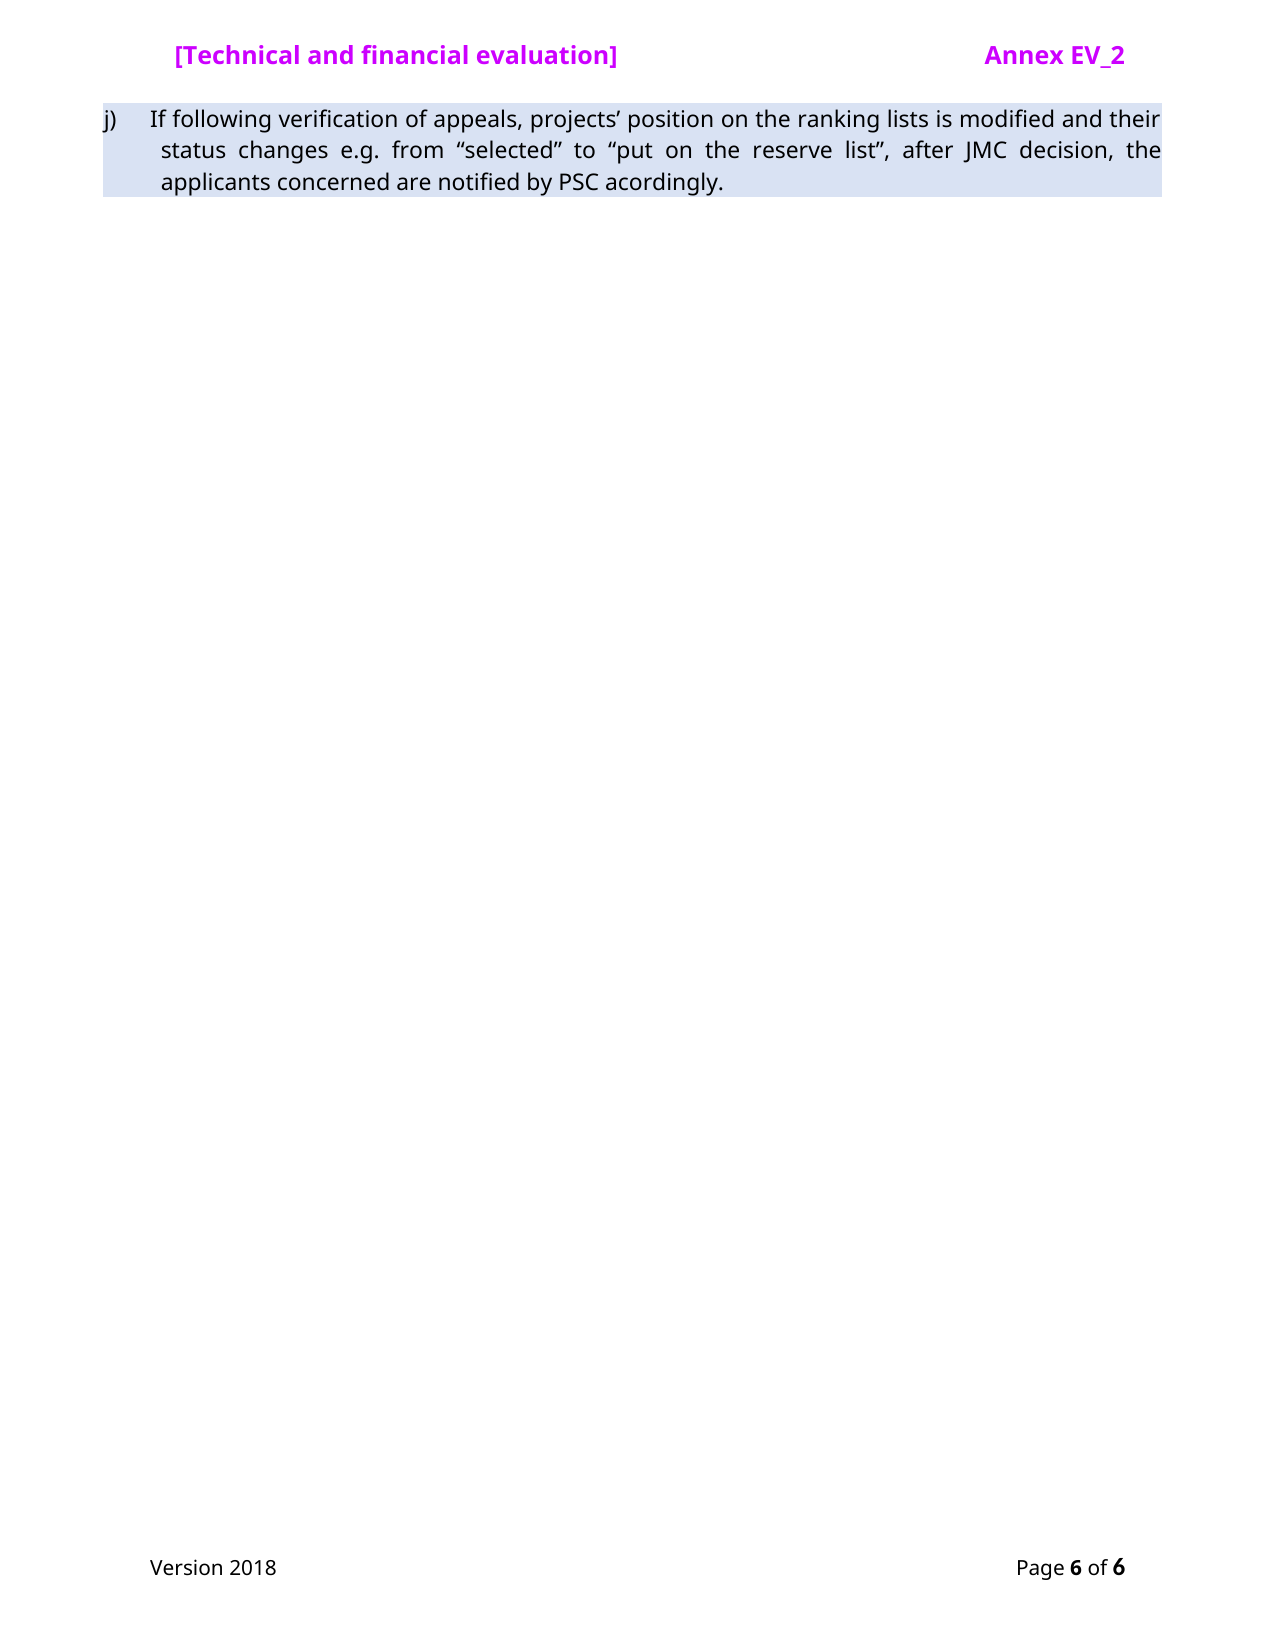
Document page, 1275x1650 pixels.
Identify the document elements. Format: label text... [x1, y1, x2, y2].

list If following verification of appeals, projects’ position on the ranking lists is modified and their status changes e.g. from “selected” to “put on the reserve list”, after JMC decision, the applicants concerned are notified by PSC acordingly. [103, 103, 1162, 197]
